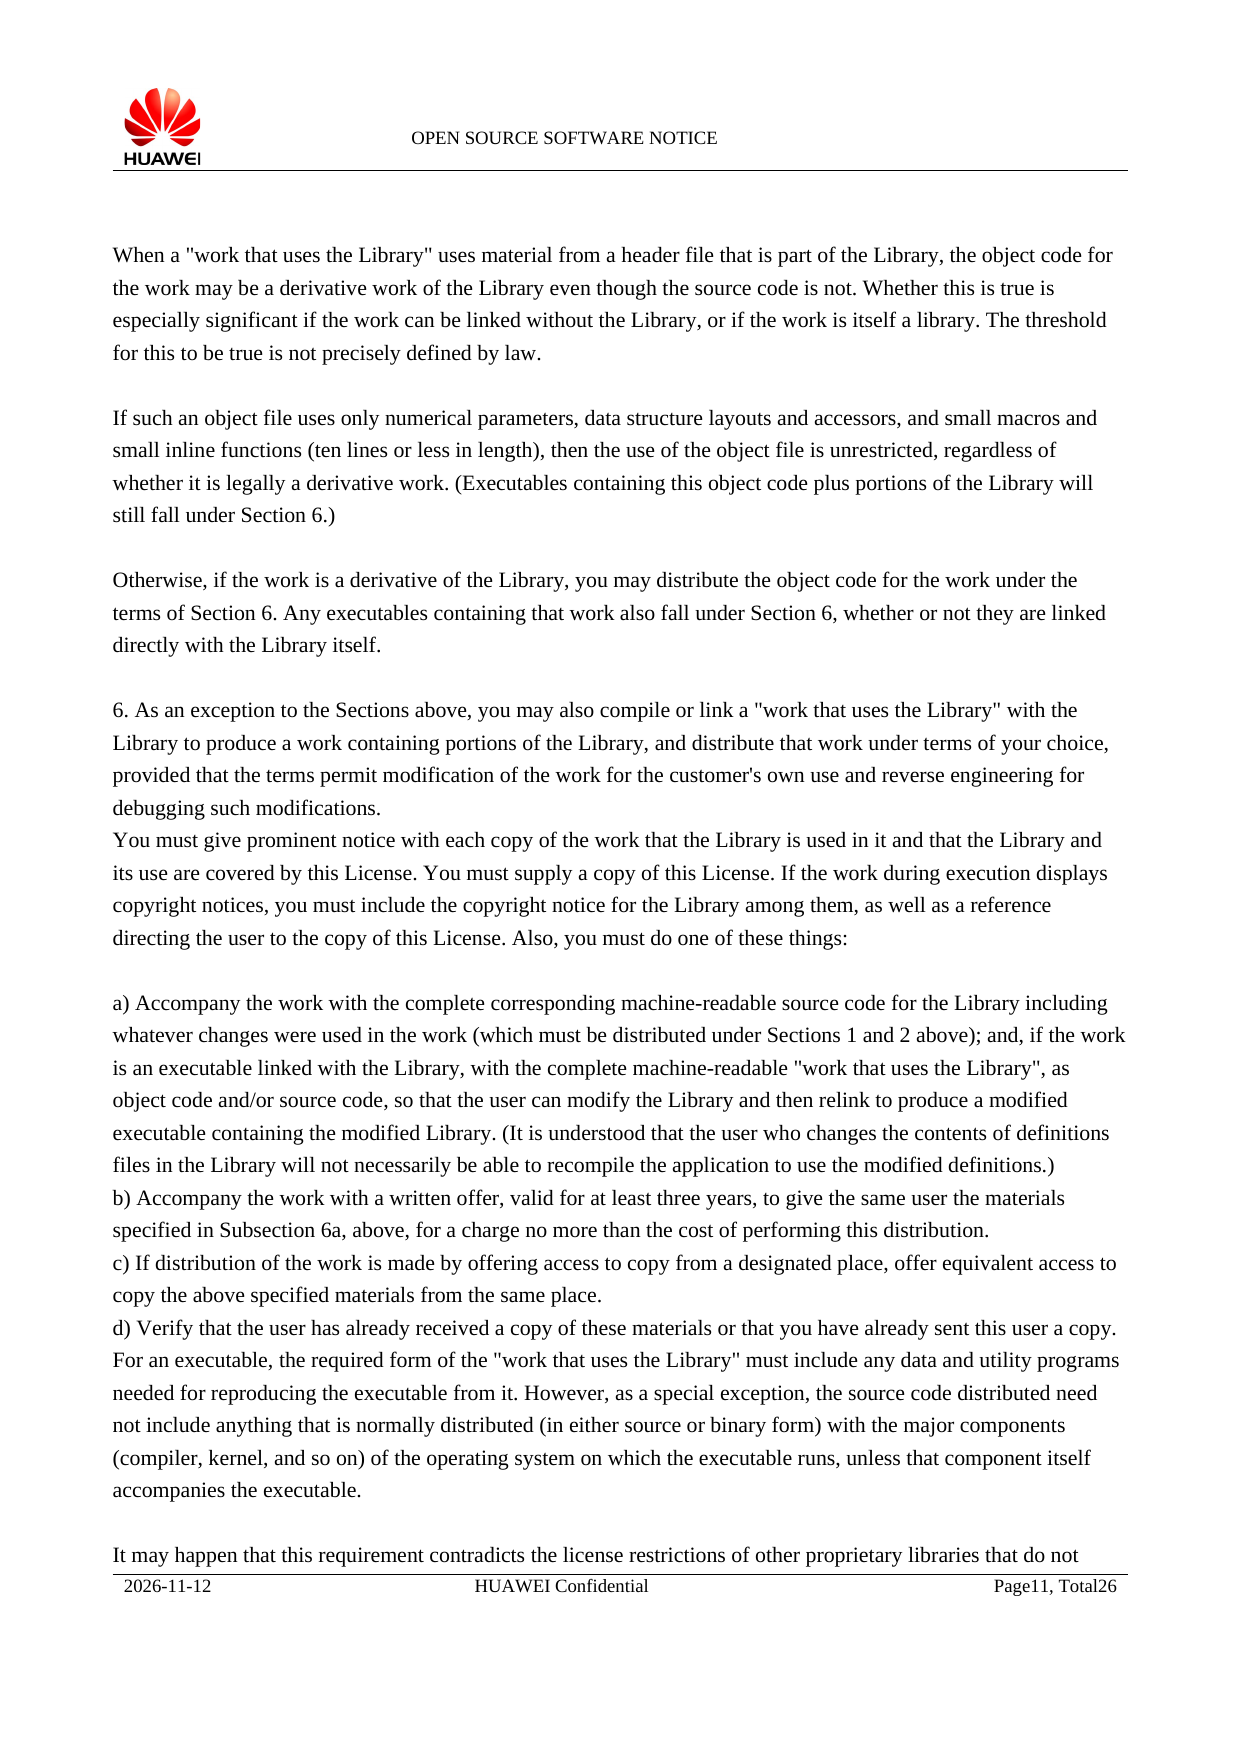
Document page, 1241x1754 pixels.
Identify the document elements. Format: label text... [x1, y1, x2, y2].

picture [124, 88, 201, 165]
